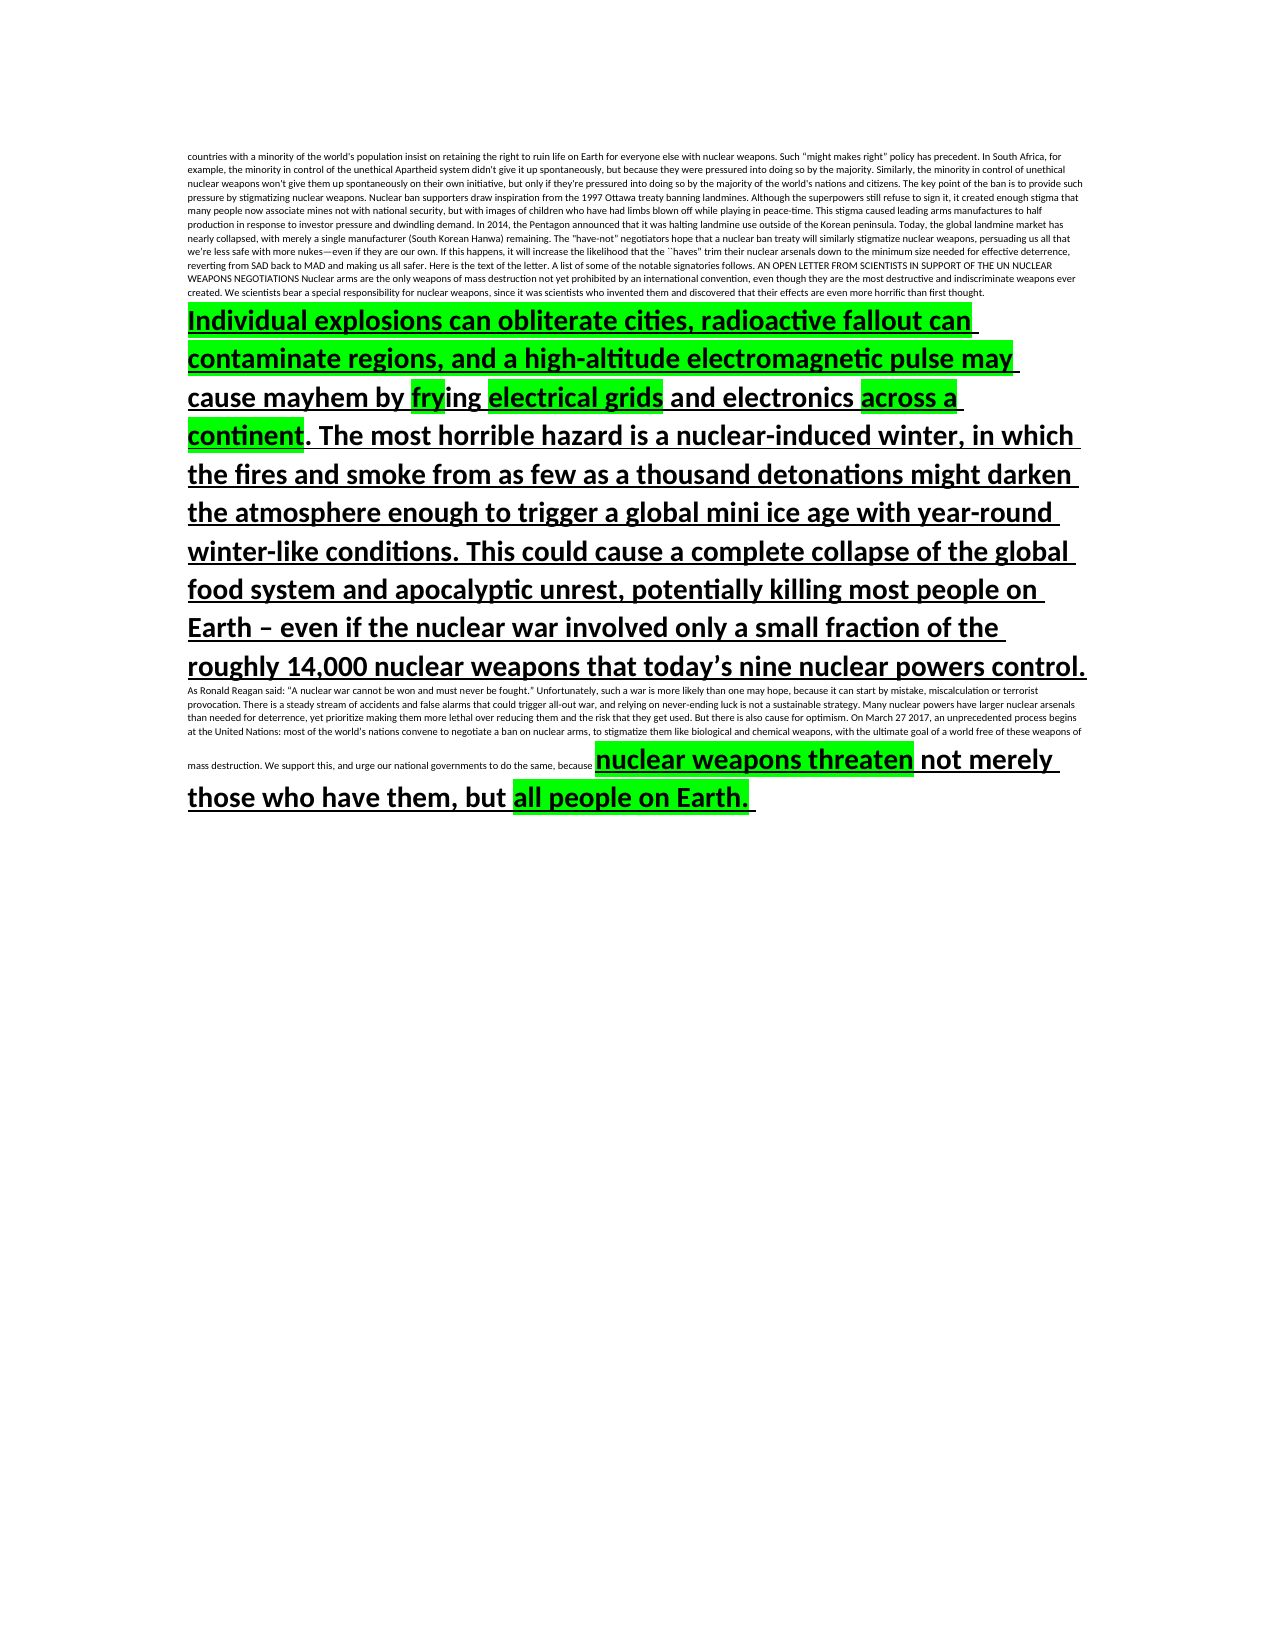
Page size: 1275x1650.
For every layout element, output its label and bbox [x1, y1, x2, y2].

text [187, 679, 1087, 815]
text [187, 150, 1087, 678]
